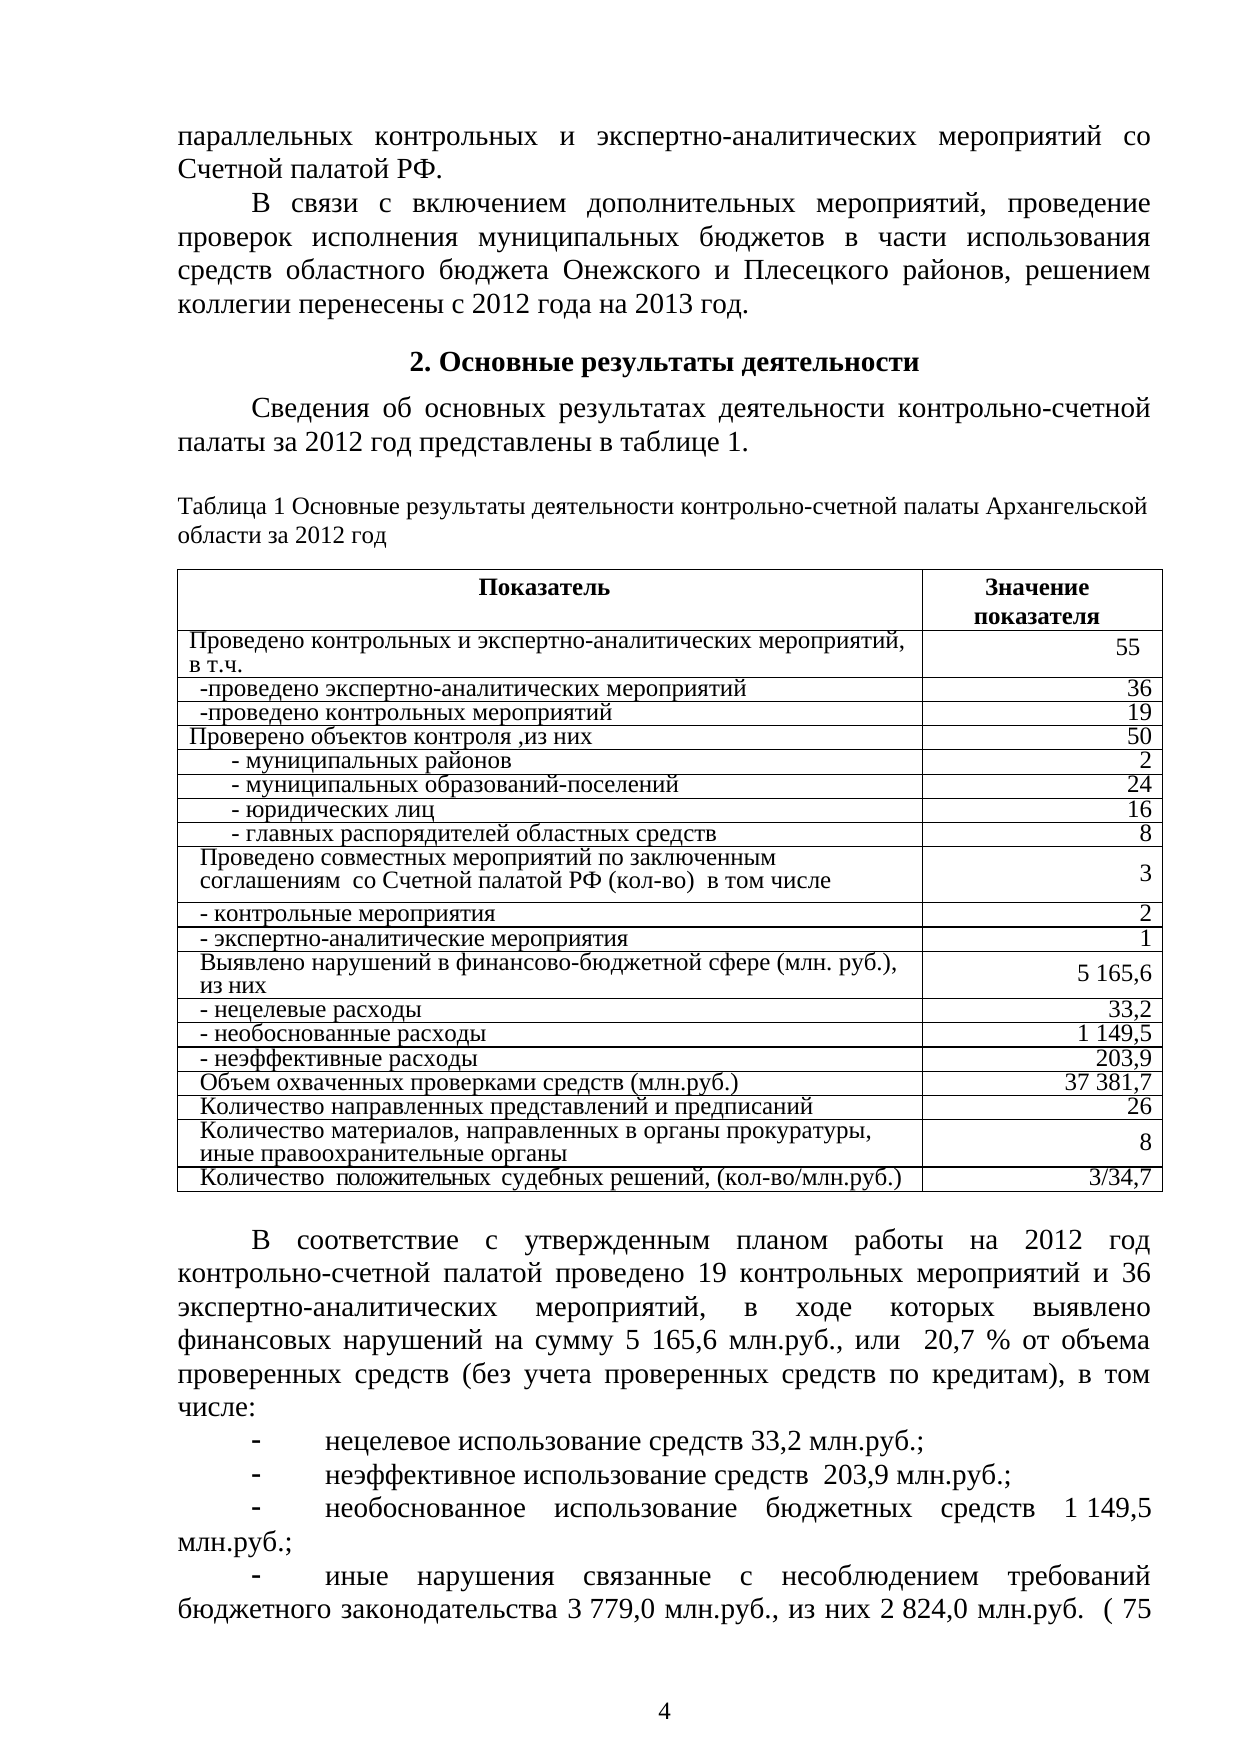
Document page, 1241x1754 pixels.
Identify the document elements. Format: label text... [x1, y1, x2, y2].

list необоснованное использование бюджетных средств 1 149,5 млн.руб.; [177, 1490, 1152, 1558]
table_cell Выявлено нарушений в финансово-бюджетной сфере (млн. руб.), из них [178, 952, 922, 998]
table_cell - юридических лиц [178, 799, 922, 822]
table_cell Проверено объектов контроля ,из них [178, 726, 922, 749]
table_cell 203,9 [923, 1048, 1162, 1071]
table_cell - контрольные мероприятия [178, 903, 922, 926]
table_cell 50 [923, 726, 1162, 749]
table_cell - экспертно-аналитические мероприятия [178, 928, 922, 951]
table_cell Проведено совместных мероприятий по заключенным соглашениям со Счетной палатой РФ (кол-во) в том числе [178, 847, 922, 902]
table_cell 37 381,7 [923, 1072, 1162, 1095]
table_cell 3/34,7 [923, 1168, 1162, 1191]
text В связи с включением дополнительных мероприятий, проведение проверок исполнения муниципальных бюджетов в части использования средств областного бюджета Онежского и Плесецкого районов, решением коллегии перенесены с 2012 года на 2013 год. [177, 185, 1152, 319]
table_cell - нецелевые расходы [178, 999, 922, 1022]
table_cell 36 [923, 678, 1162, 701]
table_header Показатель [178, 570, 922, 629]
table_cell -проведено контрольных мероприятий [178, 702, 922, 725]
list нецелевое использование средств 33,2 млн.руб.; [177, 1423, 1152, 1457]
table_cell 2 [923, 750, 1162, 773]
table_cell Количество положительных судебных решений, (кол-во/млн.руб.) [178, 1168, 922, 1191]
list неэффективное использование средств 203,9 млн.руб.; [177, 1457, 1152, 1490]
table_cell 26 [923, 1096, 1162, 1119]
table_cell 3 [923, 847, 1162, 902]
table_cell 8 [923, 823, 1162, 846]
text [177, 118, 1152, 185]
table_cell 8 [923, 1120, 1162, 1166]
table_cell Количество направленных представлений и предписаний [178, 1096, 922, 1119]
subtitle 2. Основные результаты деятельности [177, 344, 1152, 378]
table_cell 33,2 [923, 999, 1162, 1022]
table_cell 16 [923, 799, 1162, 822]
table_cell Количество материалов, направленных в органы прокуратуры, иные правоохранительные органы [178, 1120, 922, 1166]
table_cell 1 [923, 928, 1162, 951]
table_cell - главных распорядителей областных средств [178, 823, 922, 846]
table_cell - муниципальных районов [178, 750, 922, 773]
text В соответствие с утвержденным планом работы на 2012 год контрольно-счетной палатой проведено 19 контрольных мероприятий и 36 экспертно-аналитических мероприятий, в ходе которых выявлено финансовых нарушений на сумму 5 165,6 млн.руб., или 20,7 % от объема проверенных средств (без учета проверенных средств по кредитам), в том числе: [177, 1222, 1152, 1423]
text Таблица 1 Основные результаты деятельности контрольно-счетной палаты Архангельской области за 2012 год [177, 491, 1152, 548]
table_cell Объем охваченных проверками средств (млн.руб.) [178, 1072, 922, 1095]
table_cell 1 149,5 [923, 1023, 1162, 1046]
table_cell - необоснованные расходы [178, 1023, 922, 1046]
table_cell - неэффективные расходы [178, 1048, 922, 1071]
table_cell - муниципальных образований-поселений [178, 775, 922, 798]
table_cell 55 [923, 631, 1162, 677]
table_header Значение показателя [923, 570, 1162, 629]
table_cell Проведено контрольных и экспертно-аналитических мероприятий, в т.ч. [178, 631, 922, 677]
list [177, 1558, 1152, 1625]
table_cell -проведено экспертно-аналитических мероприятий [178, 678, 922, 701]
text Сведения об основных результатах деятельности контрольно-счетной палаты за 2012 год представлены в таблице 1. [177, 390, 1152, 457]
table_cell 24 [923, 775, 1162, 798]
table_cell 2 [923, 903, 1162, 926]
table_cell 19 [923, 702, 1162, 725]
table_cell 5 165,6 [923, 952, 1162, 998]
